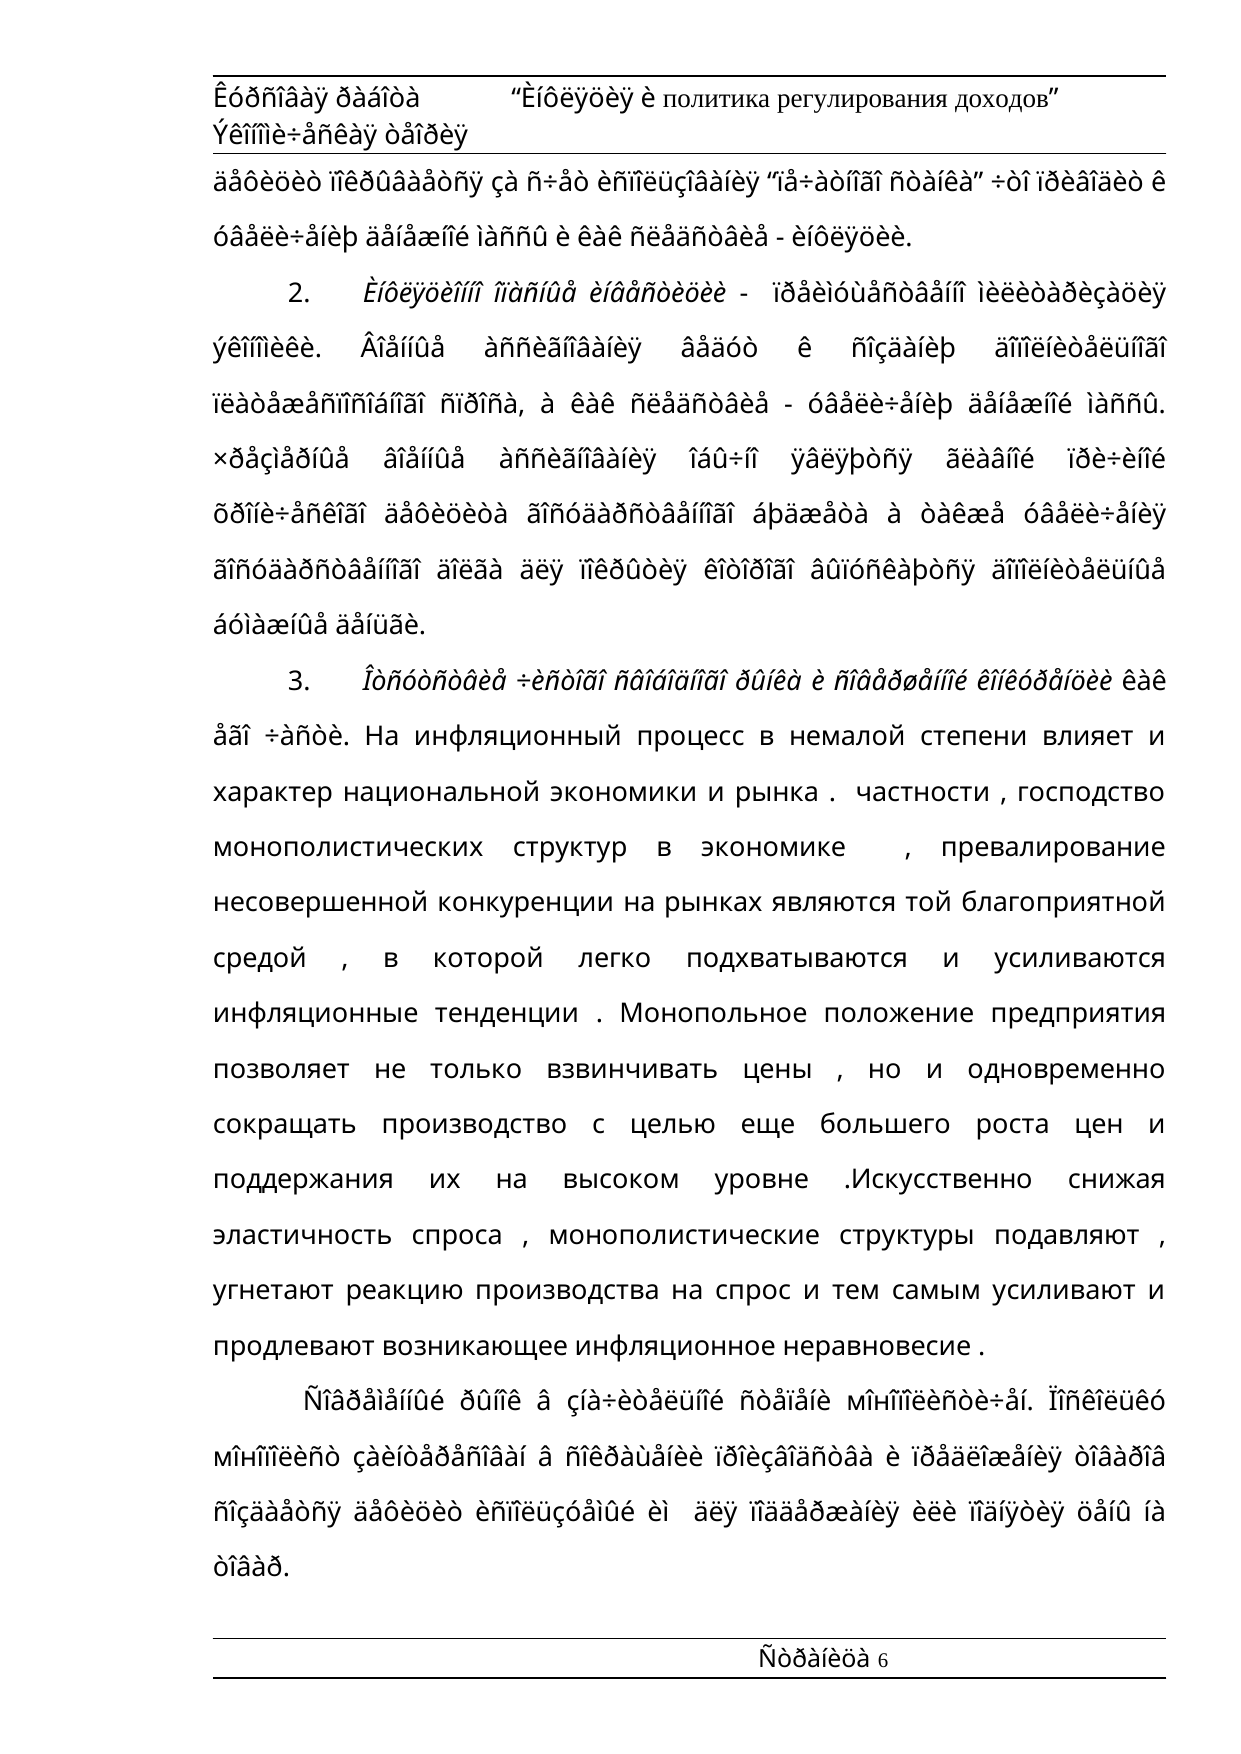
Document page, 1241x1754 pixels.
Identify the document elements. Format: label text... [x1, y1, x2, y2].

text 2. Èíôëÿöèîííî îïàñíûå èíâåñòèöèè - ïðåèìóùåñòâåííî ìèëèòàðèçàöèÿ ýêîíîìèêè. Âîåííûå àññèãíîâàíèÿ âåäóò ê ñîçäàíèþ äîïîëíèòåëüíîãî ïëàòåæåñïîñîáíîãî ñïðîñà, à êàê ñëåäñòâèå - óâåëè÷åíèþ äåíåæíîé ìàññû. ×ðåçìåðíûå âîåííûå àññèãíîâàíèÿ îáû÷íî ÿâëÿþòñÿ ãëàâíîé ïðè÷èíîé õðîíè÷åñêîãî äåôèöèòà ãîñóäàðñòâåííîãî áþäæåòà à òàêæå óâåëè÷åíèÿ ãîñóäàðñòâåííîãî äîëãà äëÿ ïîêðûòèÿ êîòîðîãî âûïóñêàþòñÿ äîïîëíèòåëüíûå áóìàæíûå äåíüãè. [213, 273, 1166, 643]
text Ñîâðåìåííûé ðûíîê â çíà÷èòåëüíîé ñòåïåíè мîнîïîëèñòè÷åí. Ïîñêîëüêó мîнîïîëèñò çàèíòåðåñîâàí â ñîêðàùåíèè ïðîèçâîäñòâà è ïðåäëîæåíèÿ òîâàðîâ ñîçäàåòñÿ äåôèöèò èñïîëüçóåìûé èì äëÿ ïîääåðæàíèÿ èëè ïîäíÿòèÿ öåíû íà òîâàð. [213, 1382, 1166, 1585]
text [213, 162, 1166, 255]
text 3. Îòñóòñòâèå ÷èñòîãî ñâîáîäíîãî ðûíêà è ñîâåðøåííîé êîíêóðåíöèè êàê åãî ÷àñòè. На инфляционный процесс в немалой степени влияет и характер национальной экономики и рынка . частности , господство монополистических структур в экономике , превалирование несовершенной конкуренции на рынках являются той благоприятной средой , в которой легко подхватываются и усиливаются инфляционные тенденции . Монопольное положение предприятия позволяет не только взвинчивать цены , но и одновременно сокращать производство с целью еще большего роста цен и поддержания их на высоком уровне .Искусственно снижая эластичность спроса , монополистические структуры подавляют , угнетают реакцию производства на спрос и тем самым усиливают и продлевают возникающее инфляционное неравновесие . [213, 661, 1166, 1363]
